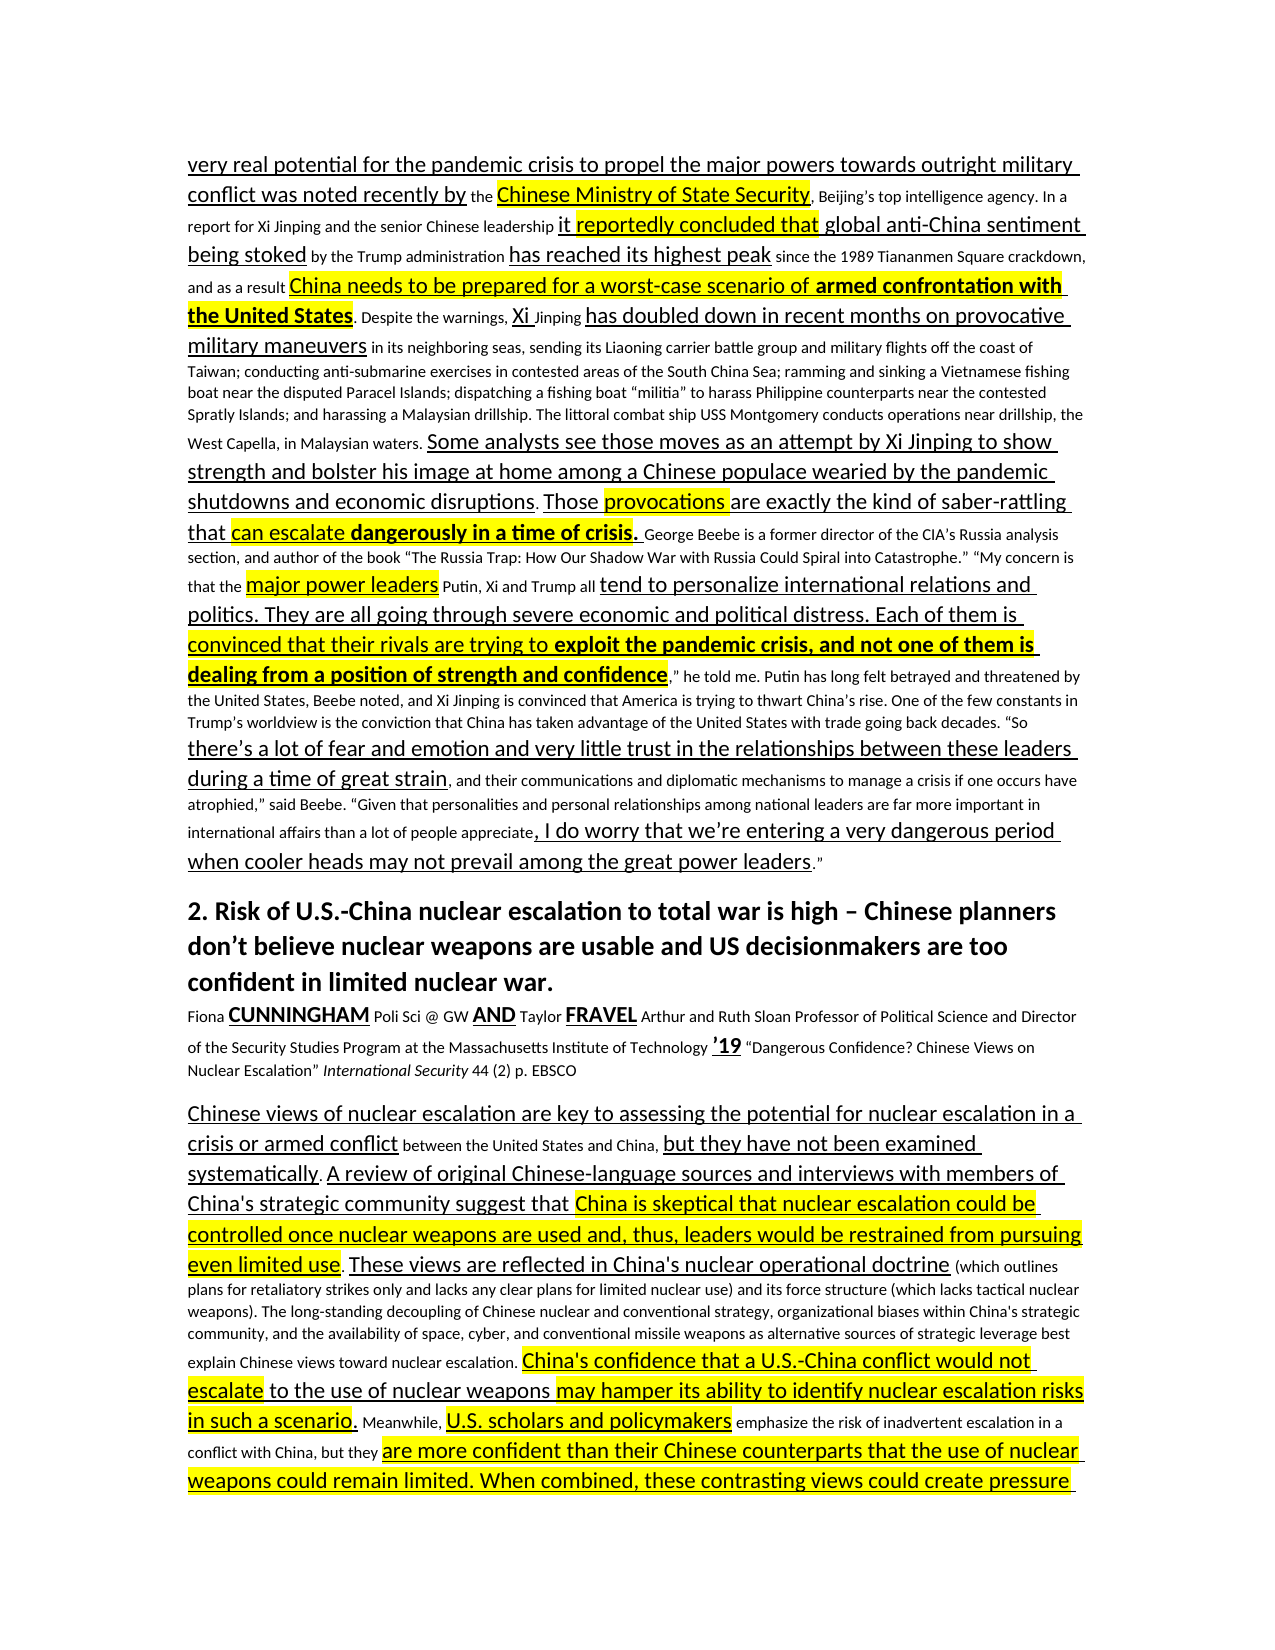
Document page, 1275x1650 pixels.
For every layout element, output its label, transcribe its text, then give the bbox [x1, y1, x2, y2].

text Fiona CUNNINGHAM Poli Sci @ GW AND Taylor FRAVEL Arthur and Ruth Sloan Professor of Political Science and Director of the Security Studies Program at the Massachusetts Institute of Technology ’19 “Dangerous Confidence? Chinese Views on Nuclear Escalation” International Security 44 (2) p. EBSCO [187, 1001, 1087, 1081]
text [187, 1099, 1087, 1495]
subtitle 2. Risk of U.S.-China nuclear escalation to total war is high – Chinese planners don’t believe nuclear weapons are usable and US decisionmakers are too confident in limited nuclear war. [187, 894, 1087, 998]
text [187, 150, 1087, 875]
